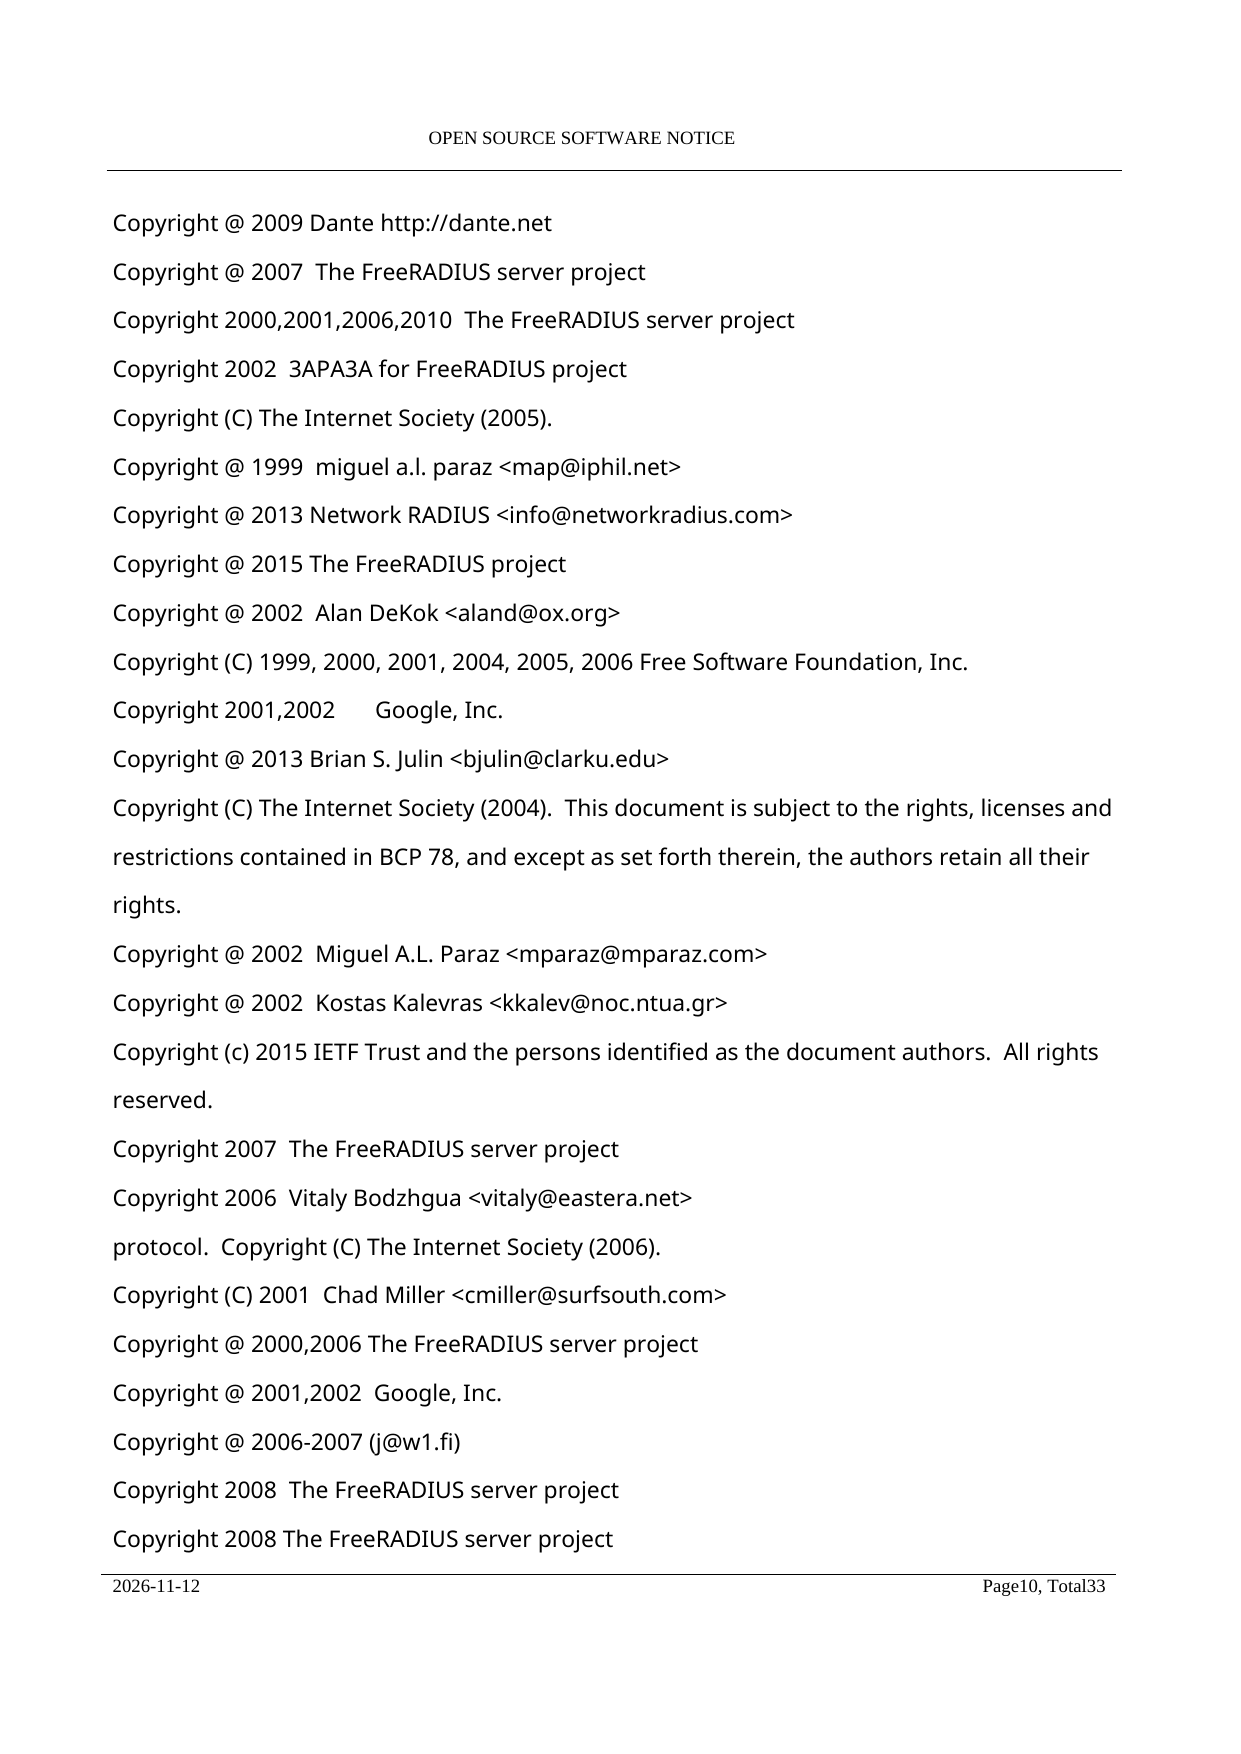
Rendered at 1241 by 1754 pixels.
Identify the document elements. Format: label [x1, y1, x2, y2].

text [112, 206, 1128, 1555]
